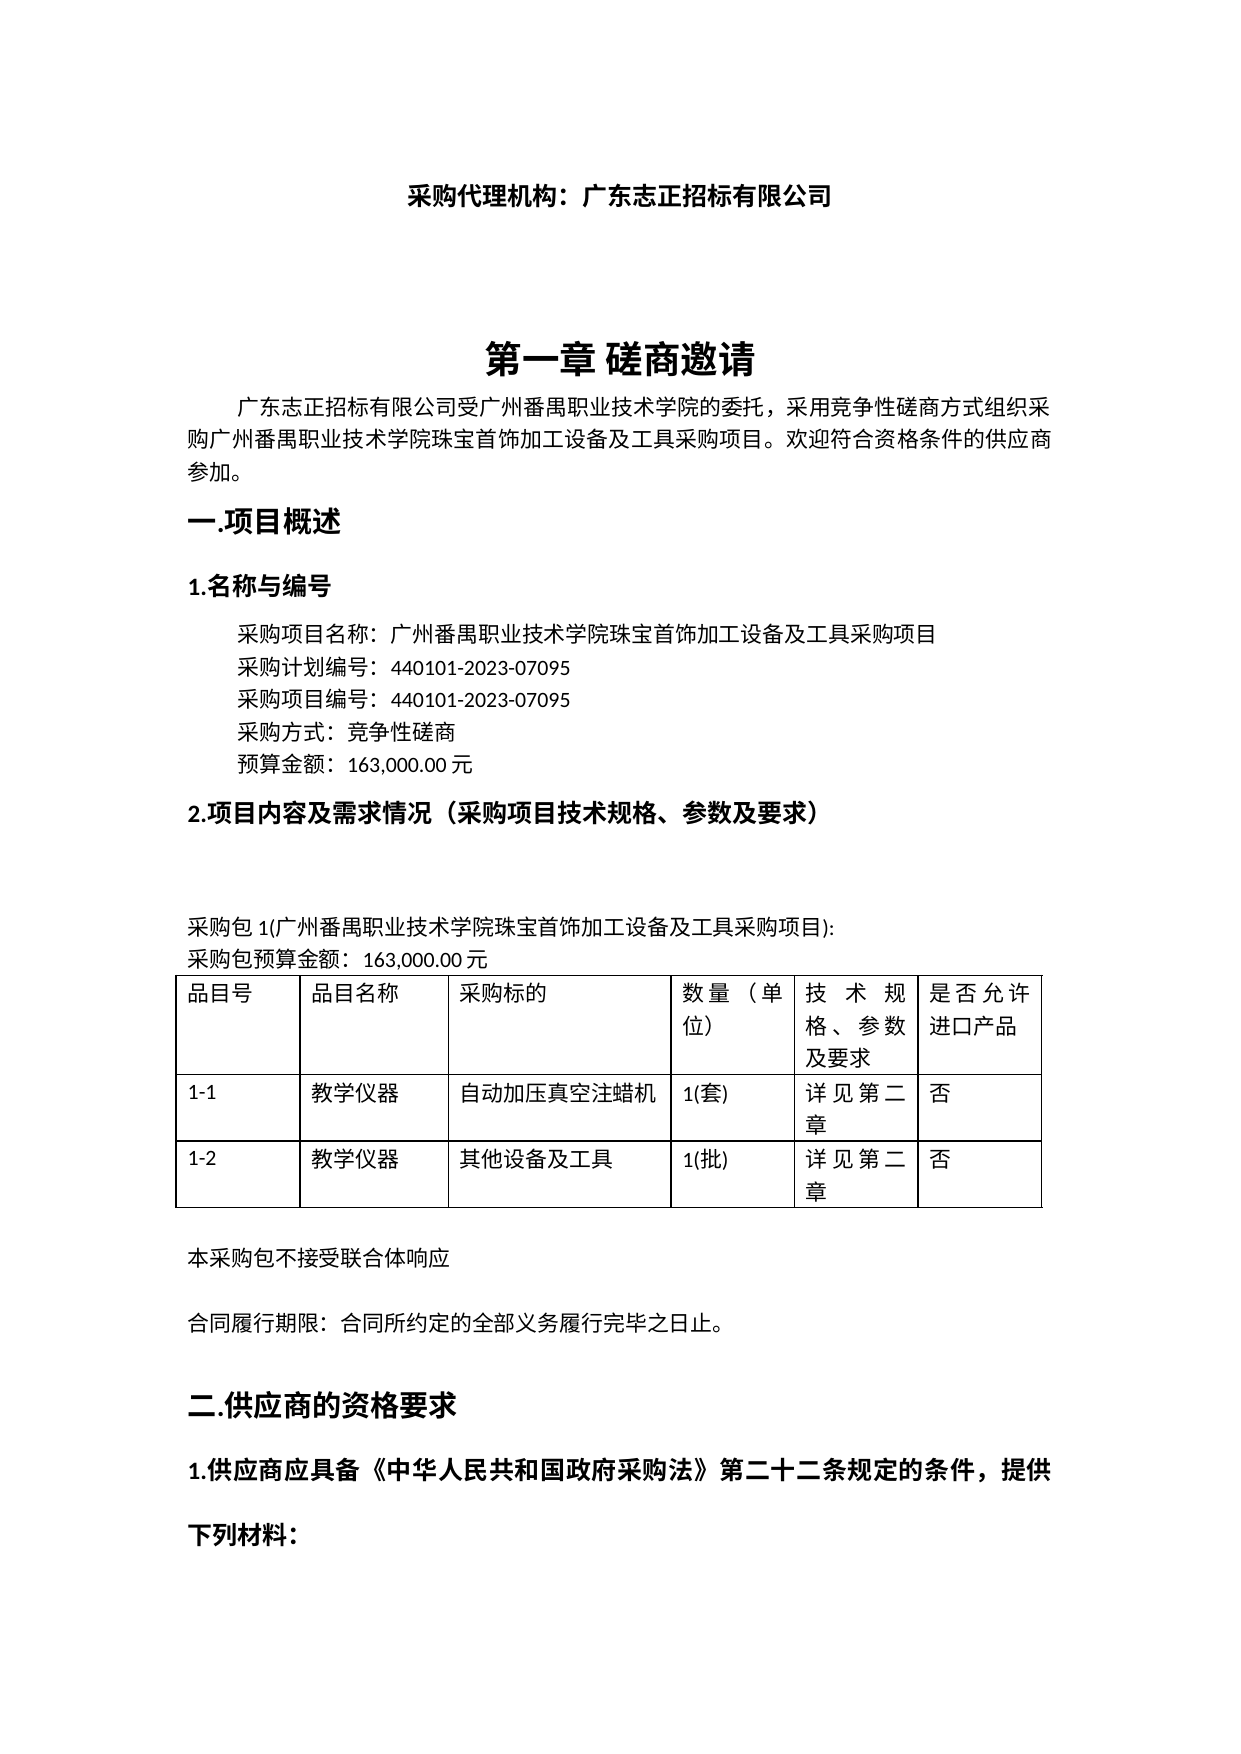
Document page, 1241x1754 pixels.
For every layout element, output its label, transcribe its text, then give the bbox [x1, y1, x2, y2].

text 采购代理机构：广东志正招标有限公司 [187, 162, 1053, 227]
text 本采购包不接受联合体响应 [187, 1241, 1053, 1273]
table_header 技术规格、参数及要求 [795, 976, 917, 1073]
text 合同履行期限：合同所约定的全部义务履行完毕之日止。 [187, 1306, 1053, 1338]
text 采购包1(广州番禺职业技术学院珠宝首饰加工设备及工具采购项目): [187, 909, 1053, 942]
table_cell 否 [919, 1142, 1041, 1207]
text 第一章 磋商邀请 [187, 324, 1053, 389]
text 广东志正招标有限公司受广州番禺职业技术学院的委托，采用竞争性磋商方式组织采购广州番禺职业技术学院珠宝首饰加工设备及工具采购项目。欢迎符合资格条件的供应商参加。 [187, 389, 1053, 487]
text 采购项目编号：440101-2023-07095 [187, 682, 1053, 714]
text 采购计划编号：440101-2023-07095 [187, 649, 1053, 682]
table_cell 否 [919, 1075, 1041, 1140]
text 采购方式：竞争性磋商 [187, 714, 1053, 747]
text 采购包预算金额：163,000.00元 [187, 942, 1053, 974]
text 一.项目概述 [187, 487, 1053, 552]
table_cell 其他设备及工具 [449, 1142, 670, 1207]
text 1.供应商应具备《中华人民共和国政府采购法》第二十二条规定的条件，提供下列材料： [187, 1436, 1053, 1566]
table_cell 1(套) [672, 1075, 794, 1140]
table_cell 1-2 [177, 1142, 299, 1207]
table_cell 1(批) [672, 1142, 794, 1207]
table_cell 详见第二章 [795, 1142, 917, 1207]
table_header 数量（单位） [672, 976, 794, 1073]
table_header 采购标的 [449, 976, 670, 1073]
table_cell 教学仪器 [301, 1075, 448, 1140]
text 1.名称与编号 [187, 552, 1053, 617]
text 预算金额：163,000.00元 [187, 747, 1053, 779]
table_header 是否允许进口产品 [919, 976, 1041, 1073]
table_cell 教学仪器 [301, 1142, 448, 1207]
table_cell 1-1 [177, 1075, 299, 1140]
text 2.项目内容及需求情况（采购项目技术规格、参数及要求） [187, 779, 1053, 844]
text 采购项目名称：广州番禺职业技术学院珠宝首饰加工设备及工具采购项目 [187, 617, 1053, 649]
table_header 品目号 [177, 976, 299, 1073]
table_cell 自动加压真空注蜡机 [449, 1075, 670, 1140]
text 二.供应商的资格要求 [187, 1371, 1053, 1436]
table_cell 详见第二章 [795, 1075, 917, 1140]
table_header 品目名称 [301, 976, 448, 1073]
